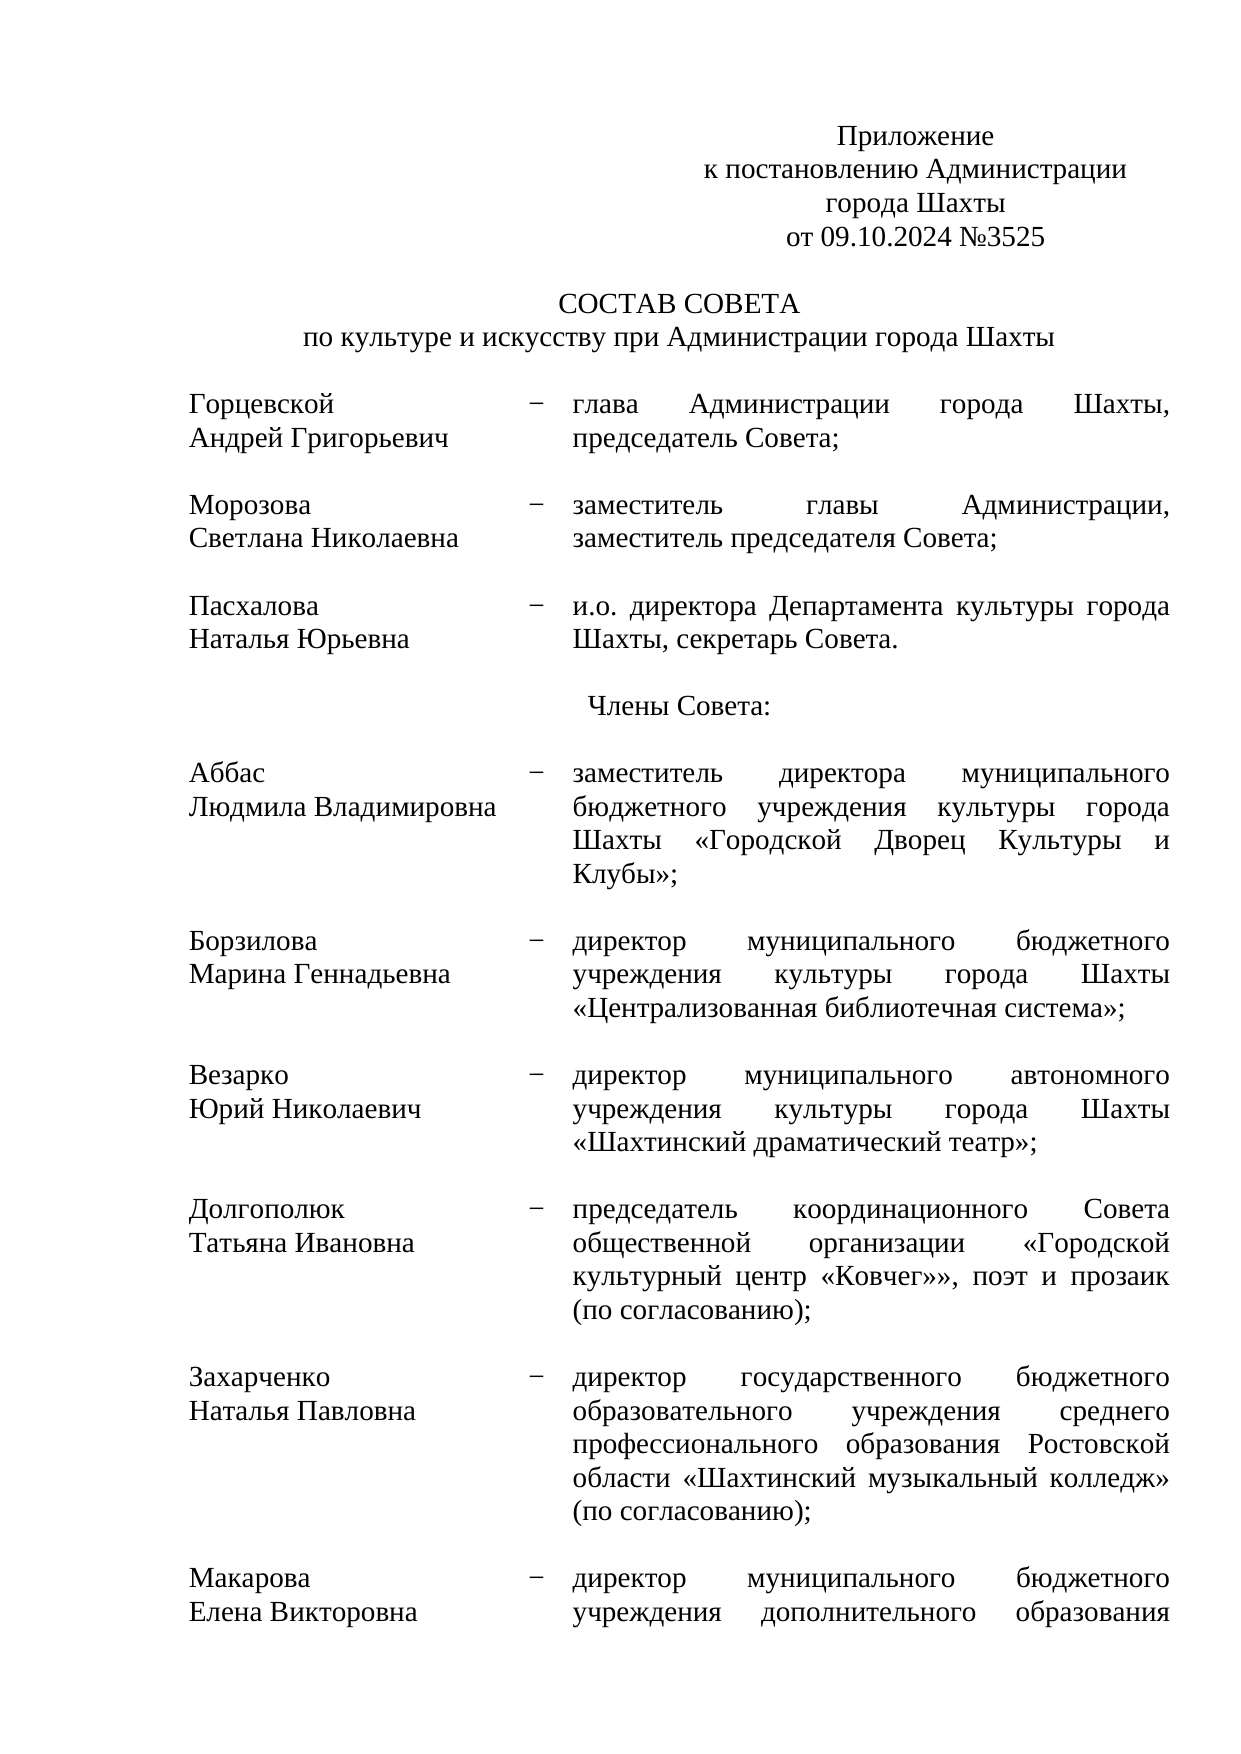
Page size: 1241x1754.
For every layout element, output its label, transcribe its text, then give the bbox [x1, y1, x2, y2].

table_header глава Администрации города Шахты, председатель Совета; [561, 386, 1181, 487]
text к постановлению Администрации [650, 152, 1181, 185]
table_header − [517, 386, 561, 487]
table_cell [177, 1560, 517, 1627]
text города Шахты [650, 185, 1181, 219]
table_cell Пасхалова Наталья Юрьевна [177, 588, 517, 655]
text от 09.10.2024 №3525 [650, 219, 1181, 252]
text Приложение [650, 118, 1181, 152]
table_cell − [517, 923, 561, 1057]
table_cell директор государственного бюджетного образовательного учреждения среднего профессионального образования Ростовской области «Шахтинский музыкальный колледж» (по согласованию); [561, 1359, 1181, 1560]
table_cell Аббас Людмила Владимировна [177, 755, 517, 923]
table_cell Долгополюк Татьяна Ивановна [177, 1191, 517, 1359]
table_cell Захарченко Наталья Павловна [177, 1359, 517, 1560]
table_cell − [517, 588, 561, 655]
table_cell Борзилова Марина Геннадьевна [177, 923, 517, 1057]
table_cell директор муниципального автономного учреждения культуры города Шахты «Шахтинский драматический театр»; [561, 1057, 1181, 1191]
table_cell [561, 1560, 1181, 1627]
text Состав Совета [177, 286, 1181, 319]
table_cell Морозова Светлана Николаевна [177, 487, 517, 588]
table_cell Везарко Юрий Николаевич [177, 1057, 517, 1191]
table_cell директор муниципального бюджетного учреждения культуры города Шахты «Централизованная библиотечная система»; [561, 923, 1181, 1057]
table_cell − [517, 755, 561, 923]
table_cell − [517, 1359, 561, 1560]
table_cell заместитель директора муниципального бюджетного учреждения культуры города Шахты «Городской Дворец Культуры и Клубы»; [561, 755, 1181, 923]
table_cell − [517, 1057, 561, 1191]
table_cell заместитель главы Администрации, заместитель председателя Совета; [561, 487, 1181, 588]
table_cell председатель координационного Совета общественной организации «Городской культурный центр «Ковчег»», поэт и прозаик (по согласованию); [561, 1191, 1181, 1359]
table_cell − [517, 487, 561, 588]
table_cell Члены Совета: [177, 655, 1181, 755]
table_cell − [517, 1560, 561, 1627]
table_header Горцевской Андрей Григорьевич [177, 386, 517, 487]
table_cell − [517, 1191, 561, 1359]
table_cell и.о. директора Департамента культуры города Шахты, секретарь Совета. [561, 588, 1181, 655]
text по культуре и искусству при Администрации города Шахты [177, 319, 1181, 353]
